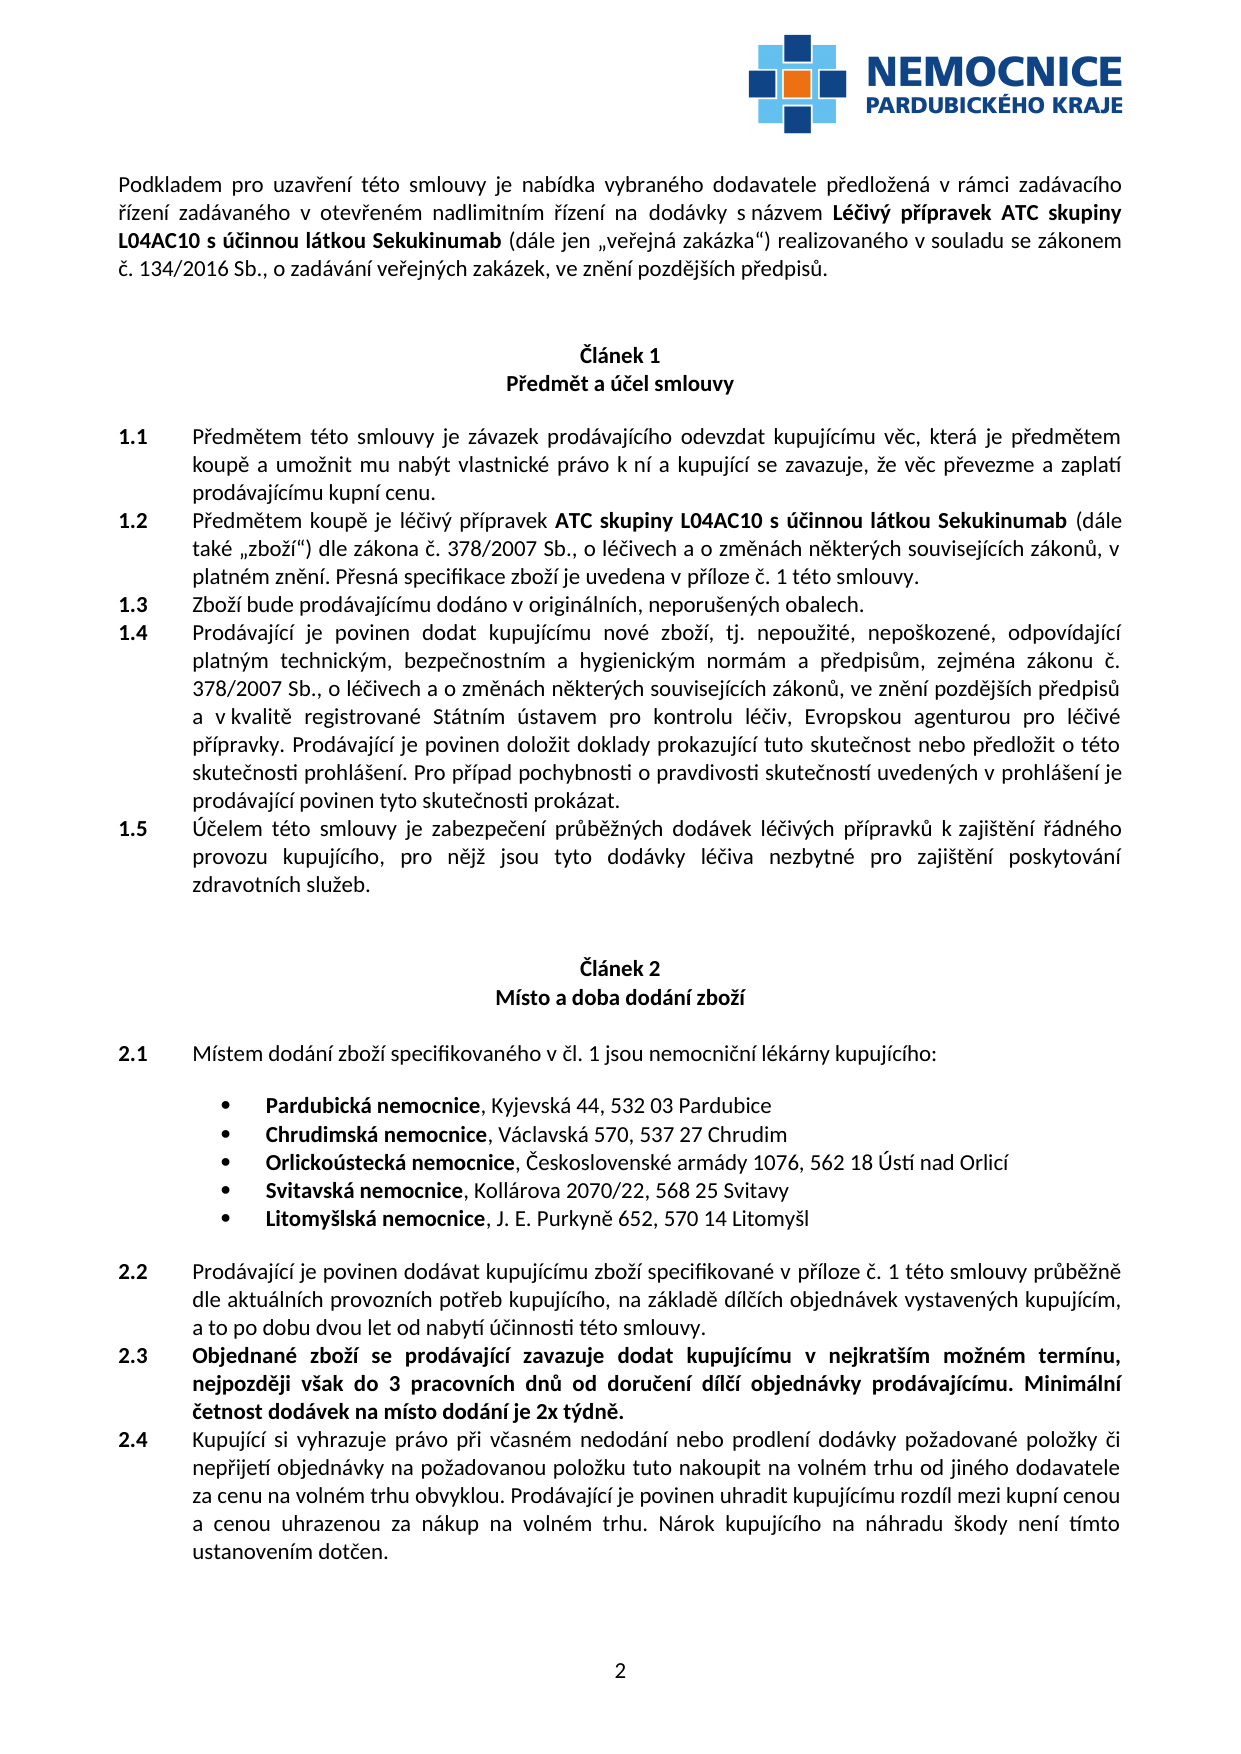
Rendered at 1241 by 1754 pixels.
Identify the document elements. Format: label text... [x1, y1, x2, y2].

list Orlickoústecká nemocnice, Československé armády 1076, 562 18 Ústí nad Orlicí [193, 1148, 1122, 1176]
text 2.4 Kupující si vyhrazuje právo při včasném nedodání nebo prodlení dodávky požadované položky či nepřijetí objednávky na požadovanou položku tuto nakoupit na volném trhu od jiného dodavatele za cenu na volném trhu obvyklou. Prodávající je povinen uhradit kupujícímu rozdíl mezi kupní cenou a cenou uhrazenou za nákup na volném trhu. Nárok kupujícího na náhradu škody není tímto ustanovením dotčen. [118, 1425, 1122, 1565]
text 1.3 Zboží bude prodávajícímu dodáno v originálních, neporušených obalech. [118, 590, 1122, 618]
text Článek 1 [118, 341, 1122, 369]
list Svitavská nemocnice, Kollárova 2070/22, 568 25 Svitavy [193, 1176, 1122, 1204]
text 2.1 Místem dodání zboží specifikovaného v čl. 1 jsou nemocniční lékárny kupujícího: [118, 1039, 1122, 1067]
text 2.3 Objednané zboží se prodávající zavazuje dodat kupujícímu v nejkratším možném termínu, nejpozději však do 3 pracovních dnů od doručení dílčí objednávky prodávajícímu. Minimální četnost dodávek na místo dodání je 2x týdně. [118, 1341, 1122, 1425]
list Chrudimská nemocnice, Václavská 570, 537 27 Chrudim [193, 1120, 1122, 1148]
list Pardubická nemocnice, Kyjevská 44, 532 03 Pardubice [193, 1092, 1122, 1120]
subtitle 1.1 Předmětem této smlouvy je závazek prodávajícího odevzdat kupujícímu věc, která je předmětem koupě a umožnit mu nabýt vlastnické právo k ní a kupující se zavazuje, že věc převezme a zaplatí prodávajícímu kupní cenu. [118, 422, 1122, 506]
text 1.2 Předmětem koupě je léčivý přípravek ATC skupiny L04AC10 s účinnou látkou Sekukinumab (dále také „zboží“) dle zákona č. 378/2007 Sb., o léčivech a o změnách některých souvisejících zákonů, v platném znění. Přesná specifikace zboží je uvedena v příloze č. 1 této smlouvy. [118, 506, 1122, 590]
text 1.5 Účelem této smlouvy je zabezpečení průběžných dodávek léčivých přípravků k zajištění řádného provozu kupujícího, pro nějž jsou tyto dodávky léčiva nezbytné pro zajištění poskytování zdravotních služeb. [118, 814, 1122, 898]
picture [747, 33, 1123, 135]
text Podkladem pro uzavření této smlouvy je nabídka vybraného dodavatele předložená v rámci zadávacího řízení zadávaného v otevřeném nadlimitním řízení na dodávky s názvem Léčivý přípravek ATC skupiny L04AC10 s účinnou látkou Sekukinumab (dále jen „veřejná zakázka“) realizovaného v souladu se zákonem č. 134/2016 Sb., o zadávání veřejných zakázek, ve znění pozdějších předpisů. [118, 171, 1122, 283]
text Místo a doba dodání zboží [118, 983, 1122, 1011]
text 2.2 Prodávající je povinen dodávat kupujícímu zboží specifikované v příloze č. 1 této smlouvy průběžně dle aktuálních provozních potřeb kupujícího, na základě dílčích objednávek vystavených kupujícím, a to po dobu dvou let od nabytí účinnosti této smlouvy. [118, 1257, 1122, 1341]
text Předmět a účel smlouvy [118, 369, 1122, 397]
list Litomyšlská nemocnice, J. E. Purkyně 652, 570 14 Litomyšl [193, 1204, 1122, 1232]
text Článek 2 [118, 954, 1122, 983]
text 1.4 Prodávající je povinen dodat kupujícímu nové zboží, tj. nepoužité, nepoškozené, odpovídající platným technickým, bezpečnostním a hygienickým normám a předpisům, zejména zákonu č. 378/2007 Sb., o léčivech a o změnách některých souvisejících zákonů, ve znění pozdějších předpisů a v kvalitě registrované Státním ústavem pro kontrolu léčiv, Evropskou agenturou pro léčivé přípravky. Prodávající je povinen doložit doklady prokazující tuto skutečnost nebo předložit o této skutečnosti prohlášení. Pro případ pochybnosti o pravdivosti skutečností uvedených v prohlášení je prodávající povinen tyto skutečnosti prokázat. [118, 618, 1122, 814]
